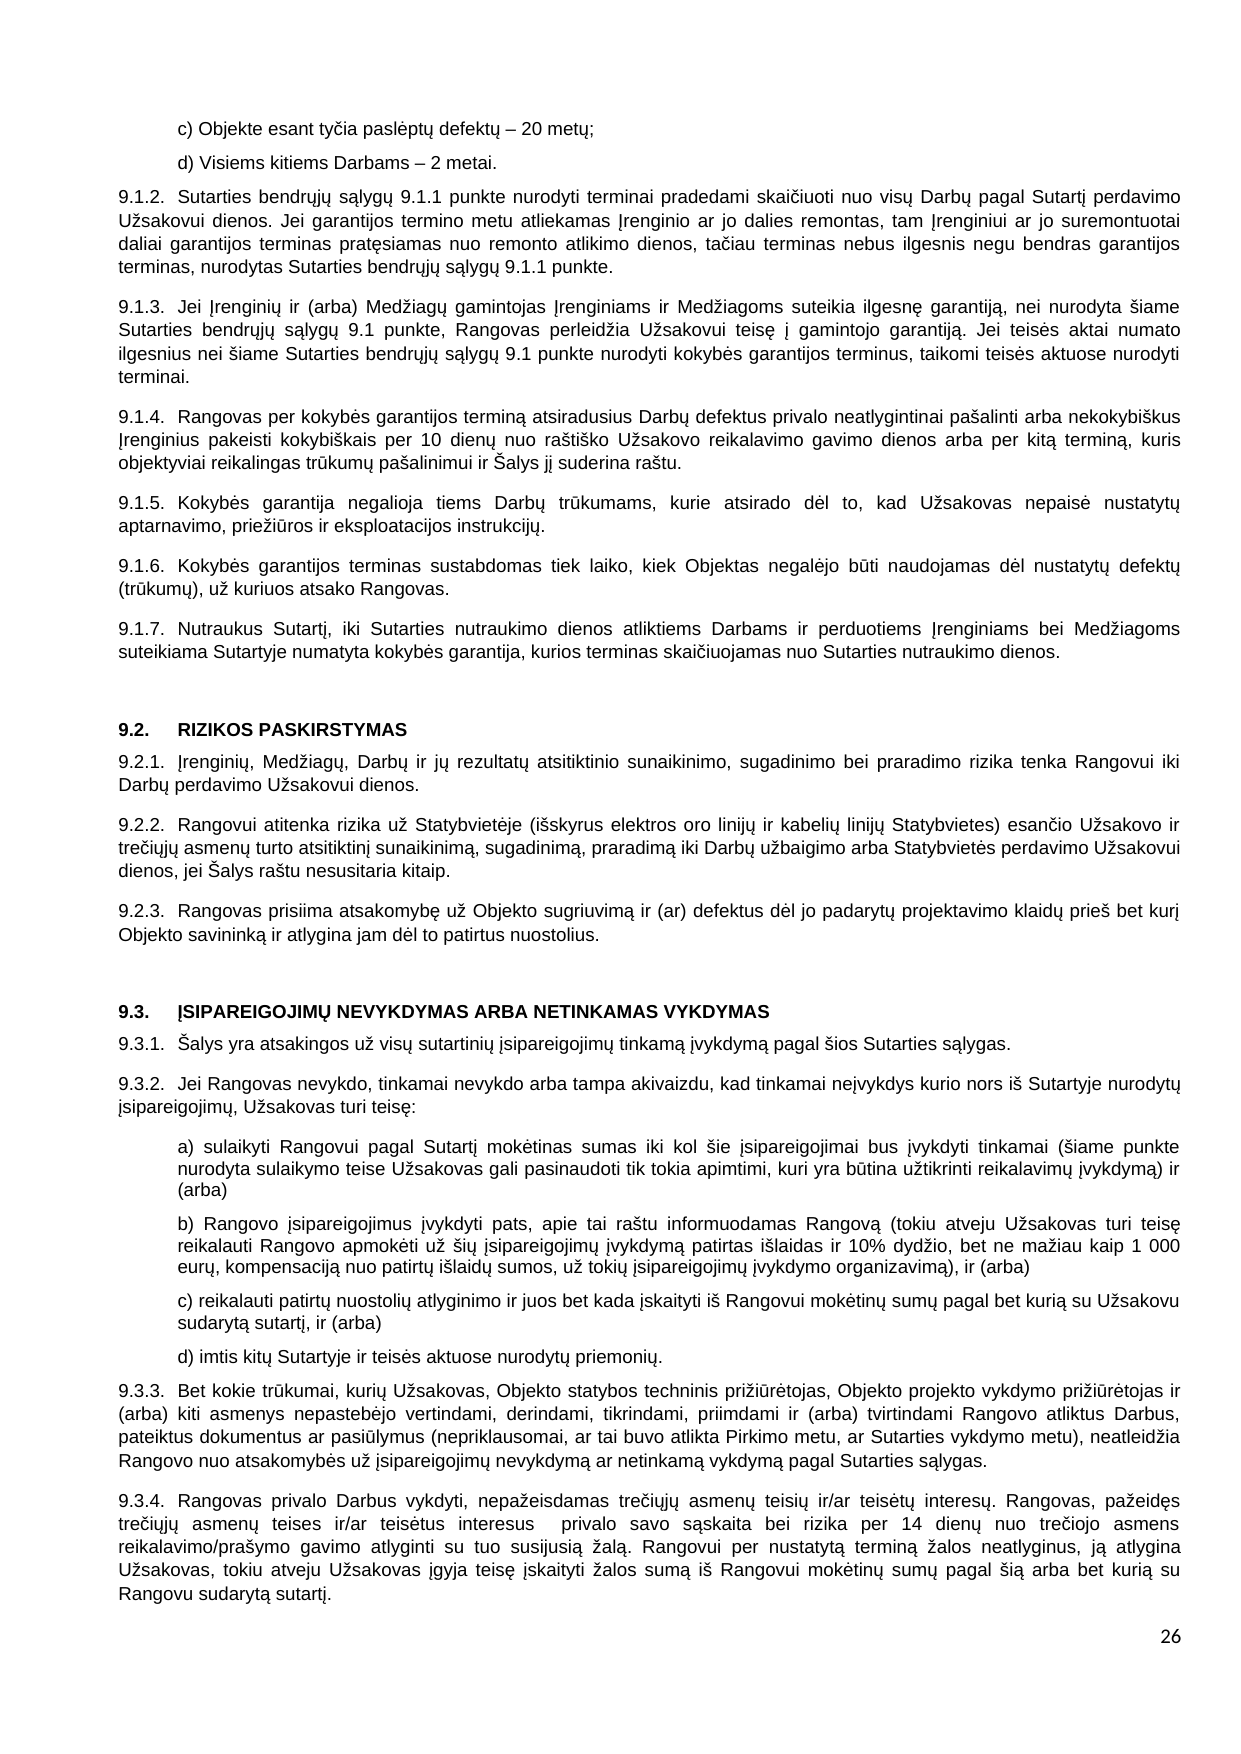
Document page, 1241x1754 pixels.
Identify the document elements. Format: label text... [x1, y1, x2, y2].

subtitle Įsipareigojimų nevykdymas ARBA NETINKAMAS VYKDYMAS [118, 1001, 1181, 1023]
list Kokybės garantijos terminas sustabdomas tiek laiko, kiek Objektas negalėjo būti naudojamas dėl nustatytų defektų (trūkumų), už kuriuos atsako Rangovas. [118, 555, 1181, 600]
text c) Objekte esant tyčia paslėptų defektų – 20 metų; [177, 118, 1181, 140]
list Rangovas privalo Darbus vykdyti, nepažeisdamas trečiųjų asmenų teisių ir/ar teisėtų interesų. Rangovas, pažeidęs trečiųjų asmenų teises ir/ar teisėtus interesus privalo savo sąskaita bei rizika per 14 dienų nuo trečiojo asmens reikalavimo/prašymo gavimo atlyginti su tuo susijusią žalą. Rangovui per nustatytą terminą žalos neatlyginus, ją atlygina Užsakovas, tokiu atveju Užsakovas įgyja teisę įskaityti žalos sumą iš Rangovui mokėtinų sumų pagal šią arba bet kurią su Rangovu sudarytą sutartį. [118, 1489, 1181, 1604]
text c) reikalauti patirtų nuostolių atlyginimo ir juos bet kada įskaityti iš Rangovui mokėtinų sumų pagal bet kurią su Užsakovu sudarytą sutartį, ir (arba) [177, 1290, 1181, 1333]
text b) Rangovo įsipareigojimus įvykdyti pats, apie tai raštu informuodamas Rangovą (tokiu atveju Užsakovas turi teisę reikalauti Rangovo apmokėti už šių įsipareigojimų įvykdymą patirtas išlaidas ir 10% dydžio, bet ne mažiau kaip 1 000 eurų, kompensaciją nuo patirtų išlaidų sumos, už tokių įsipareigojimų įvykdymo organizavimą), ir (arba) [177, 1213, 1181, 1278]
list Nutraukus Sutartį, iki Sutarties nutraukimo dienos atliktiems Darbams ir perduotiems Įrenginiams bei Medžiagoms suteikiama Sutartyje numatyta kokybės garantija, kurios terminas skaičiuojamas nuo Sutarties nutraukimo dienos. [118, 618, 1181, 663]
list Rangovui atitenka rizika už Statybvietėje (išskyrus elektros oro linijų ir kabelių linijų Statybvietes) esančio Užsakovo ir trečiųjų asmenų turto atsitiktinį sunaikinimą, sugadinimą, praradimą iki Darbų užbaigimo arba Statybvietės perdavimo Užsakovui dienos, jei Šalys raštu nesusitaria kitaip. [118, 814, 1181, 882]
list Rangovas prisiima atsakomybę už Objekto sugriuvimą ir (ar) defektus dėl jo padarytų projektavimo klaidų prieš bet kurį Objekto savininką ir atlygina jam dėl to patirtus nuostolius. [118, 900, 1181, 945]
text d) Visiems kitiems Darbams – 2 metai. [177, 152, 1181, 174]
subtitle Rizikos paskirstymas [118, 719, 1181, 741]
list Jei Įrenginių ir (arba) Medžiagų gamintojas Įrenginiams ir Medžiagoms suteikia ilgesnę garantiją, nei nurodyta šiame Sutarties bendrųjų sąlygų 9.1 punkte, Rangovas perleidžia Užsakovui teisę į gamintojo garantiją. Jei teisės aktai numato ilgesnius nei šiame Sutarties bendrųjų sąlygų 9.1 punkte nurodyti kokybės garantijos terminus, taikomi teisės aktuose nurodyti terminai. [118, 296, 1181, 387]
text d) imtis kitų Sutartyje ir teisės aktuose nurodytų priemonių. [177, 1346, 1181, 1367]
text a) sulaikyti Rangovui pagal Sutartį mokėtinas sumas iki kol šie įsipareigojimai bus įvykdyti tinkamai (šiame punkte nurodyta sulaikymo teise Užsakovas gali pasinaudoti tik tokia apimtimi, kuri yra būtina užtikrinti reikalavimų įvykdymą) ir (arba) [177, 1136, 1181, 1200]
list Įrenginių, Medžiagų, Darbų ir jų rezultatų atsitiktinio sunaikinimo, sugadinimo bei praradimo rizika tenka Rangovui iki Darbų perdavimo Užsakovui dienos. [118, 751, 1181, 795]
list Kokybės garantija negalioja tiems Darbų trūkumams, kurie atsirado dėl to, kad Užsakovas nepaisė nustatytų aptarnavimo, priežiūros ir eksploatacijos instrukcijų. [118, 492, 1181, 537]
list Jei Rangovas nevykdo, tinkamai nevykdo arba tampa akivaizdu, kad tinkamai neįvykdys kurio nors iš Sutartyje nurodytų įsipareigojimų, Užsakovas turi teisę: [118, 1073, 1181, 1117]
list Sutarties bendrųjų sąlygų 9.1.1 punkte nurodyti terminai pradedami skaičiuoti nuo visų Darbų pagal Sutartį perdavimo Užsakovui dienos. Jei garantijos termino metu atliekamas Įrenginio ar jo dalies remontas, tam Įrenginiui ar jo suremontuotai daliai garantijos terminas pratęsiamas nuo remonto atlikimo dienos, tačiau terminas nebus ilgesnis negu bendras garantijos terminas, nurodytas Sutarties bendrųjų sąlygų 9.1.1 punkte. [118, 186, 1181, 277]
list Šalys yra atsakingos už visų sutartinių įsipareigojimų tinkamą įvykdymą pagal šios Sutarties sąlygas. [118, 1033, 1181, 1054]
list Bet kokie trūkumai, kurių Užsakovas, Objekto statybos techninis prižiūrėtojas, Objekto projekto vykdymo prižiūrėtojas ir (arba) kiti asmenys nepastebėjo vertindami, derindami, tikrindami, priimdami ir (arba) tvirtindami Rangovo atliktus Darbus, pateiktus dokumentus ar pasiūlymus (nepriklausomai, ar tai buvo atlikta Pirkimo metu, ar Sutarties vykdymo metu), neatleidžia Rangovo nuo atsakomybės už įsipareigojimų nevykdymą ar netinkamą vykdymą pagal Sutarties sąlygas. [118, 1380, 1181, 1471]
list Rangovas per kokybės garantijos terminą atsiradusius Darbų defektus privalo neatlygintinai pašalinti arba nekokybiškus Įrenginius pakeisti kokybiškais per 10 dienų nuo raštiško Užsakovo reikalavimo gavimo dienos arba per kitą terminą, kuris objektyviai reikalingas trūkumų pašalinimui ir Šalys jį suderina raštu. [118, 405, 1181, 473]
